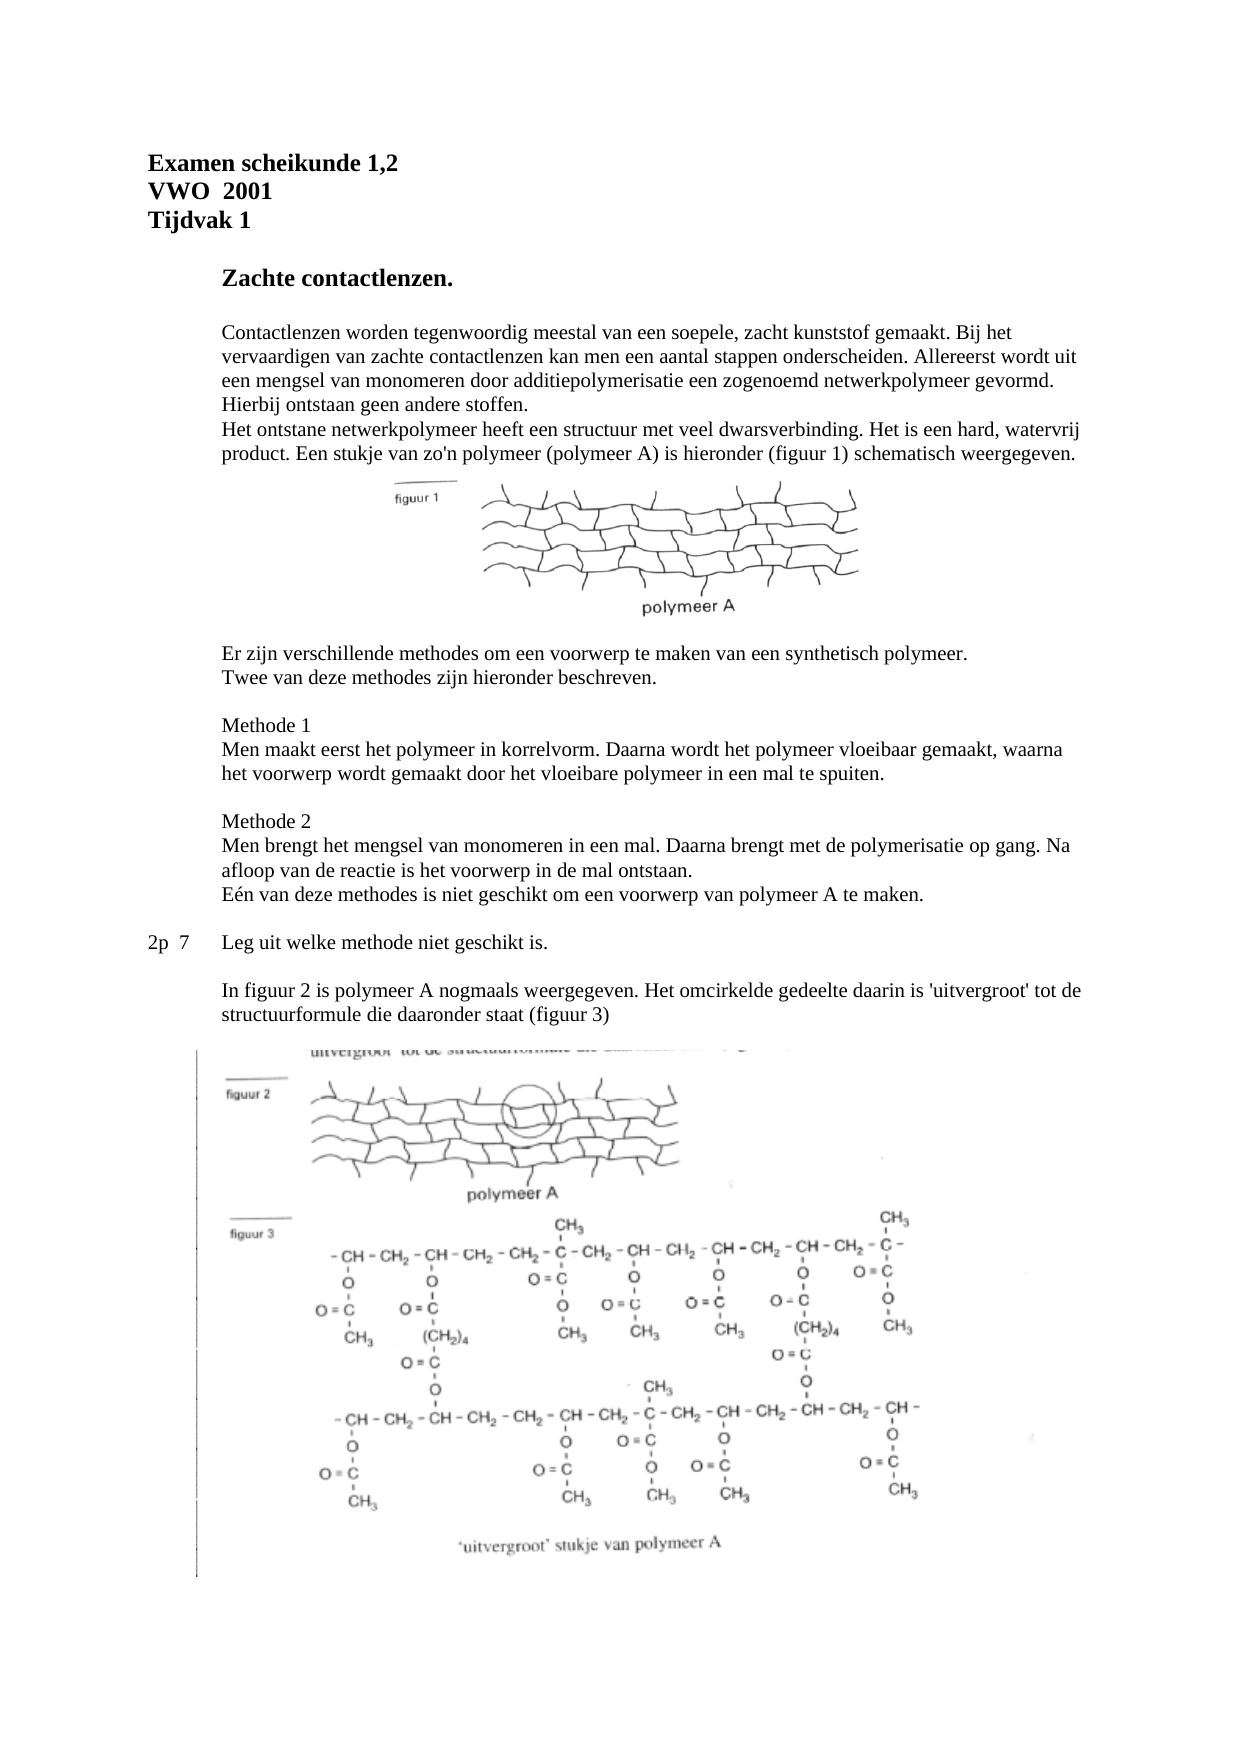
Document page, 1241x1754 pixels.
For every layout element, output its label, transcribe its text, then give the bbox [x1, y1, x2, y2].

text Het ontstane netwerkpolymeer heeft een structuur met veel dwarsverbinding. Het is een hard, watervrij product. Een stukje van zo'n polymeer (polymeer A) is hieronder (figuur 1) schematisch weergegeven. [221, 416, 1092, 464]
text Contactlenzen worden tegenwoordig meestal van een soepele, zacht kunststof gemaakt. Bij het vervaardigen van zachte contactlenzen kan men een aantal stappen onderscheiden. Allereerst wordt uit een mengsel van monomeren door additiepolymerisatie een zogenoemd netwerkpolymeer gevormd. Hierbij ontstaan geen andere stoffen. [221, 320, 1092, 416]
picture [366, 468, 914, 617]
text Tijdvak 1 [148, 205, 1092, 234]
text VWO 2001 [148, 176, 1092, 205]
text Eén van deze methodes is niet geschikt om een voorwerp van polymeer A te maken. [221, 882, 1092, 906]
text Methode 1 [148, 713, 1092, 737]
text Twee van deze methodes zijn hieronder beschreven. [148, 665, 1092, 689]
text Men brengt het mengsel van monomeren in een mal. Daarna brengt met de polymerisatie op gang. Na afloop van de reactie is het voorwerp in de mal ontstaan. [221, 833, 1092, 882]
text Zachte contactlenzen. [221, 263, 1092, 291]
text 2p 7 Leg uit welke methode niet geschikt is. [148, 930, 1092, 954]
text Examen scheikunde 1,2 [148, 148, 1092, 176]
text Er zijn verschillende methodes om een voorwerp te maken van een synthetisch polymeer. [148, 641, 1092, 665]
text In figuur 2 is polymeer A nogmaals weergegeven. Het omcirkelde gedeelte daarin is 'uitvergroot' tot de structuurformule die daaronder staat (figuur 3) [221, 978, 1092, 1026]
text Methode 2 [221, 809, 1092, 833]
text Men maakt eerst het polymeer in korrelvorm. Daarna wordt het polymeer vloeibaar gemaakt, waarna het voorwerp wordt gemaakt door het vloeibare polymeer in een mal te spuiten. [221, 737, 1092, 785]
